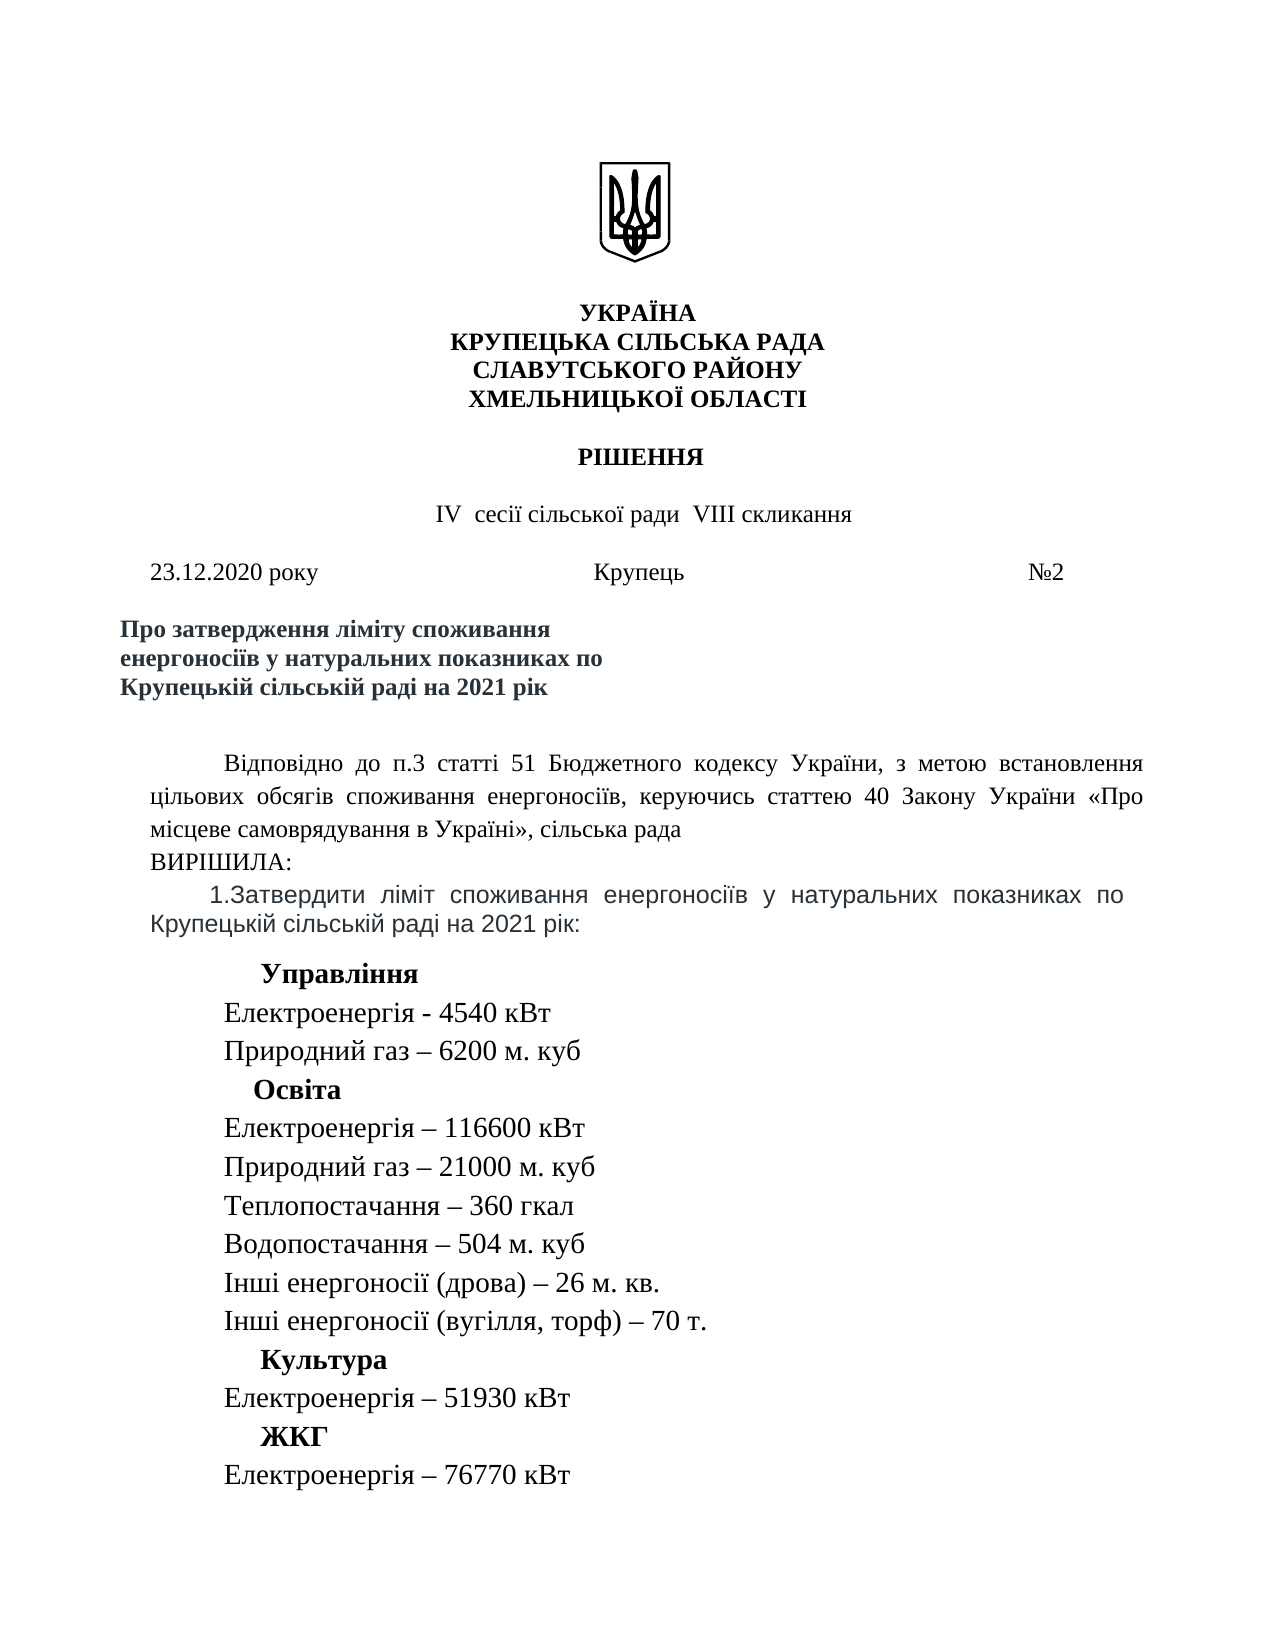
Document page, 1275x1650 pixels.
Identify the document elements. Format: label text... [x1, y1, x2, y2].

text Природний газ – 6200 м. куб [150, 1033, 1125, 1067]
text 23.12.2020 року Крупець №2 [150, 557, 1125, 586]
text Освіта [150, 1072, 1125, 1106]
text ВИРІШИЛА: [150, 847, 1144, 876]
text ХМЕЛЬНИЦЬКОЇ ОБЛАСТІ [150, 384, 1125, 413]
text Інші енергоносії (дрова) – 26 м. кв. [150, 1265, 1125, 1298]
text РІШЕННЯ [150, 442, 1125, 471]
text Електроенергія - 4540 кВт [150, 995, 1125, 1028]
list Крупецькій сільській раді на 2021 рік [120, 672, 1125, 701]
list 1.Затвердити ліміт споживання енергоносіїв у натуральних показниках по Крупецькій сільській раді на 2021 рік: [150, 880, 1125, 938]
list Про затвердження ліміту споживання [120, 614, 1125, 643]
text ЖКГ [150, 1419, 1125, 1452]
text Електроенергія – 116600 кВт [150, 1111, 1125, 1144]
text Електроенергія – 76770 кВт [150, 1457, 1125, 1491]
text Теплопостачання – 360 гкал [150, 1188, 1125, 1221]
text УКРАЇНА [150, 298, 1125, 327]
text Електроенергія – 51930 кВт [150, 1380, 1125, 1414]
text СЛАВУТСЬКОГО РАЙОНУ [150, 356, 1125, 384]
text Інші енергоносії (вугілля, торф) – 70 т. [150, 1303, 1125, 1337]
text Відповідно до п.3 статті 51 Бюджетного кодексу України, з метою встановлення цільових обсягів споживання енергоносіїв, керуючись статтею 40 Закону України «Про місцеве самоврядування в Україні», сільська рада [150, 748, 1144, 843]
text КРУПЕЦЬКА СІЛЬСЬКА РАДА [150, 327, 1125, 356]
text Управління [150, 956, 1125, 990]
text Водопостачання – 504 м. куб [150, 1226, 1125, 1260]
list енергоносіїв у натуральних показниках по [120, 643, 1125, 672]
text Культура [150, 1342, 1125, 1375]
text ІV сесії сільської ради VІІІ скликання [150, 499, 1125, 528]
text Природний газ – 21000 м. куб [150, 1149, 1125, 1183]
